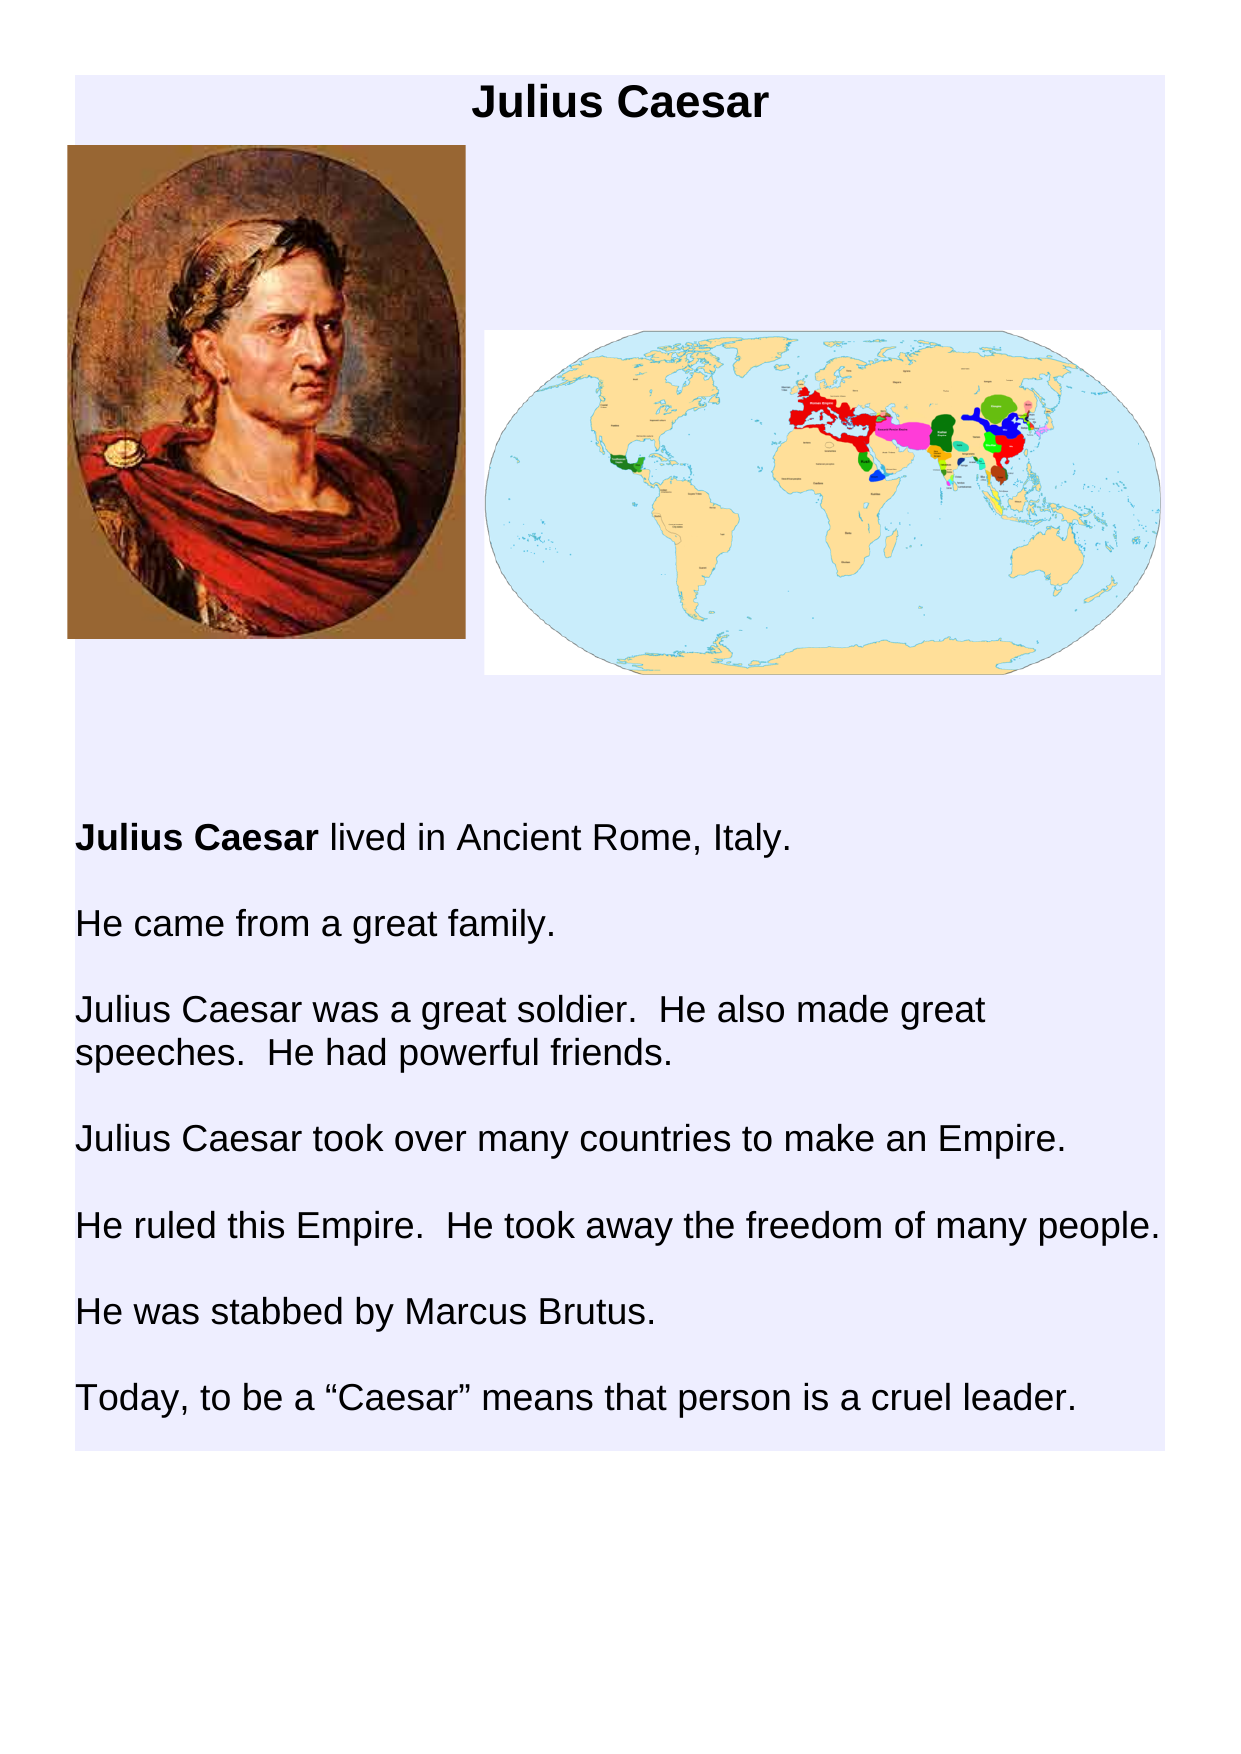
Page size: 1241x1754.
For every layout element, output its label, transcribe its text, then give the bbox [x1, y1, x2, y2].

text He was stabbed by Marcus Brutus. [75, 1289, 1165, 1332]
text He came from a great family. [75, 901, 1165, 944]
text He ruled this Empire. He took away the freedom of many people. [75, 1203, 1165, 1246]
picture [484, 330, 1161, 675]
text Julius Caesar [75, 75, 1165, 128]
text Julius Caesar lived in Ancient Rome, Italy. [75, 815, 1165, 858]
picture [67, 145, 466, 639]
text Today, to be a “Caesar” means that person is a cruel leader. [75, 1375, 1165, 1418]
text Julius Caesar was a great soldier. He also made great speeches. He had powerful friends. [75, 987, 1165, 1073]
text Julius Caesar took over many countries to make an Empire. [75, 1117, 1165, 1160]
